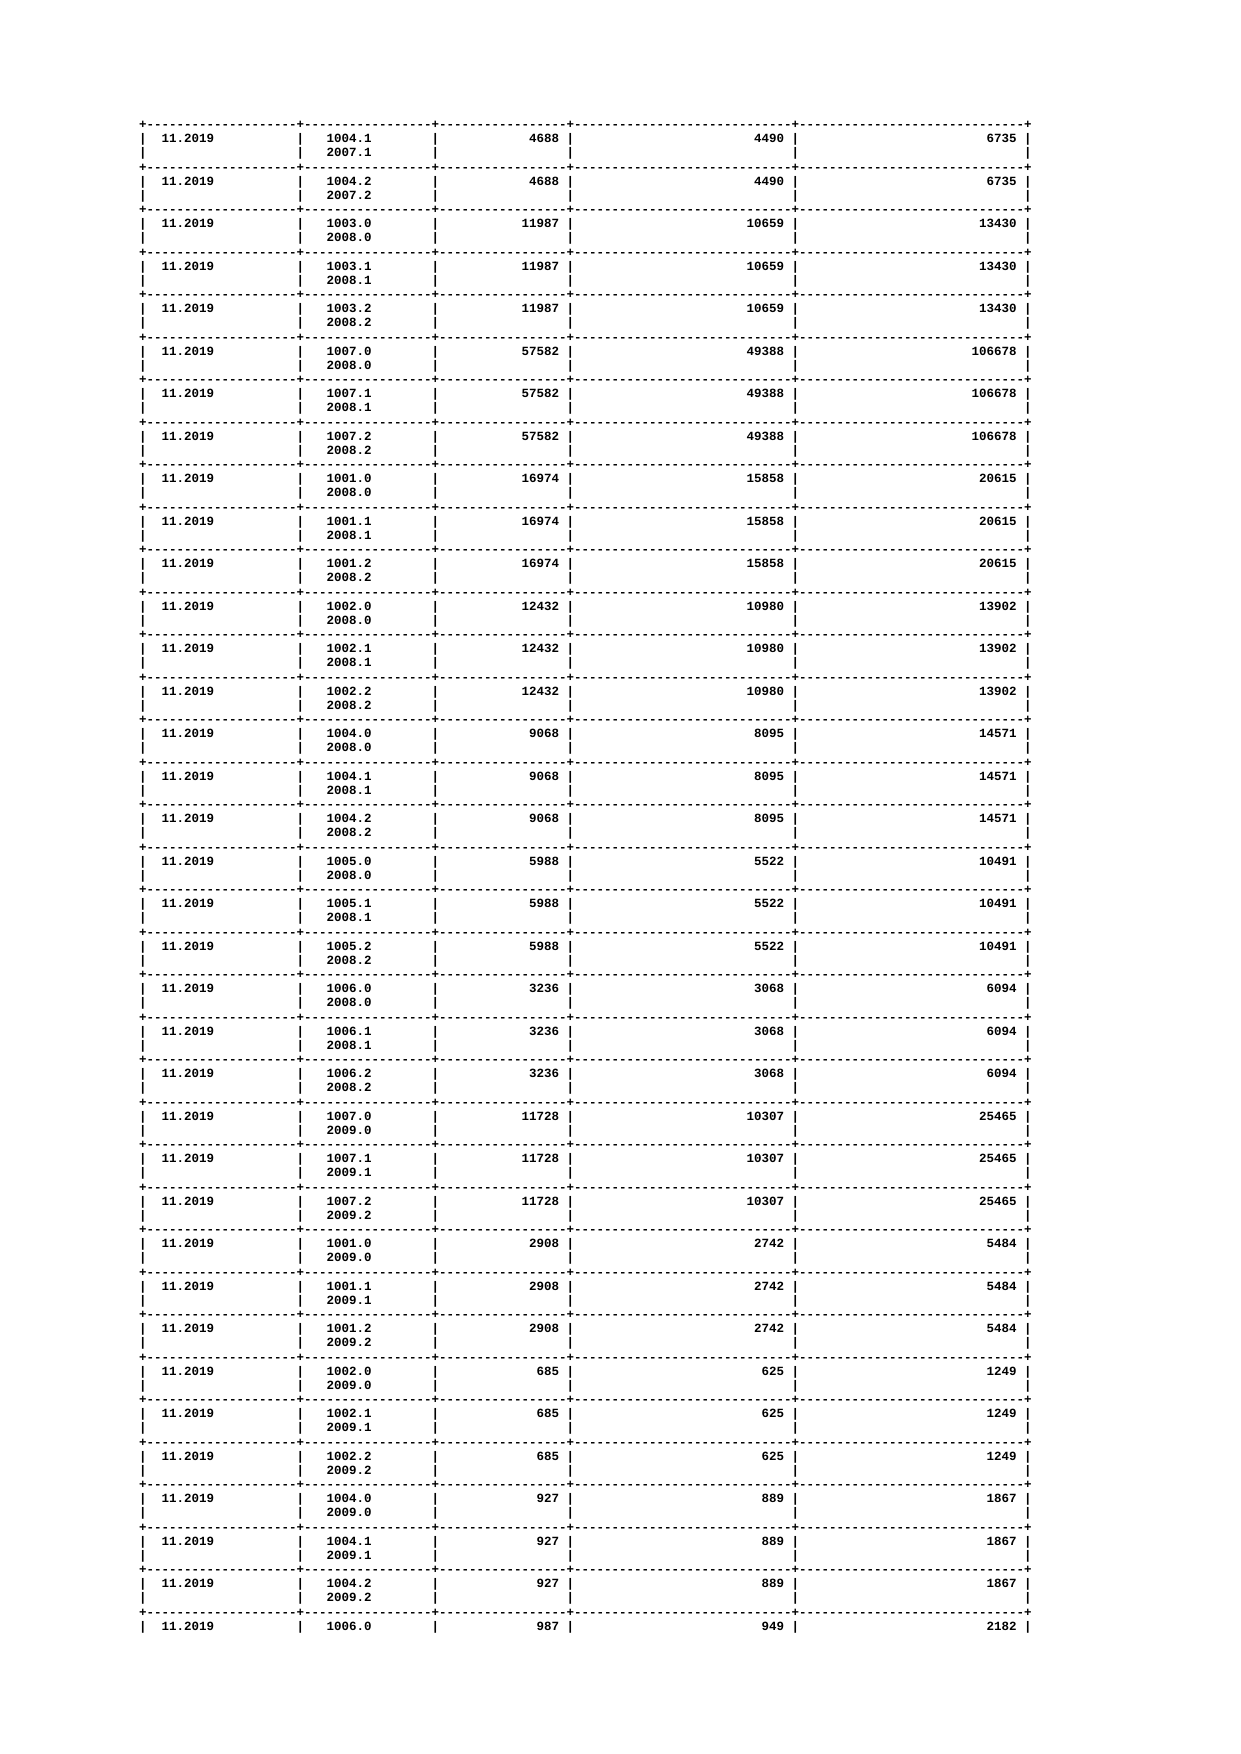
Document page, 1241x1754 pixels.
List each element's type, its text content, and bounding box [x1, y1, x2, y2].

text | | 2008.1 | | | | [139, 1039, 1101, 1053]
text +--------------------+-----------------+-----------------+-----------------------------+------------------------------+ [139, 373, 1101, 387]
text +--------------------+-----------------+-----------------+-----------------------------+------------------------------+ [139, 416, 1101, 430]
text +--------------------+-----------------+-----------------+-----------------------------+------------------------------+ [139, 713, 1101, 727]
text | | 2008.0 | | | | [139, 231, 1101, 246]
text | 11.2019 | 1004.1 | 9068 | 8095 | 14571 | [139, 770, 1101, 784]
text | 11.2019 | 1007.1 | 11728 | 10307 | 25465 | [139, 1152, 1101, 1166]
text | | 2008.1 | | | | [139, 911, 1101, 926]
text +--------------------+-----------------+-----------------+-----------------------------+------------------------------+ [139, 968, 1101, 982]
text +--------------------+-----------------+-----------------+-----------------------------+------------------------------+ [139, 1181, 1101, 1195]
text | | 2009.2 | | | | [139, 1591, 1101, 1606]
text +--------------------+-----------------+-----------------+-----------------------------+------------------------------+ [139, 1478, 1101, 1492]
text | 11.2019 | 1001.1 | 2908 | 2742 | 5484 | [139, 1280, 1101, 1294]
text | | 2009.0 | | | | [139, 1506, 1101, 1521]
text | | 2009.2 | | | | [139, 1464, 1101, 1478]
text +--------------------+-----------------+-----------------+-----------------------------+------------------------------+ [139, 331, 1101, 345]
text +--------------------+-----------------+-----------------+-----------------------------+------------------------------+ [139, 883, 1101, 897]
text +--------------------+-----------------+-----------------+-----------------------------+------------------------------+ [139, 628, 1101, 642]
text | 11.2019 | 1007.2 | 11728 | 10307 | 25465 | [139, 1195, 1101, 1209]
text | | 2008.0 | | | | [139, 614, 1101, 628]
text | 11.2019 | 1001.2 | 16974 | 15858 | 20615 | [139, 557, 1101, 571]
text +--------------------+-----------------+-----------------+-----------------------------+------------------------------+ [139, 1563, 1101, 1577]
text +--------------------+-----------------+-----------------+-----------------------------+------------------------------+ [139, 1096, 1101, 1110]
text | | 2008.0 | | | | [139, 869, 1101, 883]
text | | 2009.2 | | | | [139, 1209, 1101, 1223]
text +--------------------+-----------------+-----------------+-----------------------------+------------------------------+ [139, 1521, 1101, 1535]
text +--------------------+-----------------+-----------------+-----------------------------+------------------------------+ [139, 1393, 1101, 1407]
text | 11.2019 | 1007.0 | 11728 | 10307 | 25465 | [139, 1110, 1101, 1124]
text | 11.2019 | 1004.0 | 927 | 889 | 1867 | [139, 1492, 1101, 1506]
text | | 2008.2 | | | | [139, 699, 1101, 713]
text | 11.2019 | 1003.2 | 11987 | 10659 | 13430 | [139, 302, 1101, 316]
text | 11.2019 | 1005.2 | 5988 | 5522 | 10491 | [139, 940, 1101, 954]
text +--------------------+-----------------+-----------------+-----------------------------+------------------------------+ [139, 1436, 1101, 1450]
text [139, 1606, 1101, 1620]
text | 11.2019 | 1006.0 | 987 | 949 | 2182 | [139, 1620, 1101, 1634]
text +--------------------+-----------------+-----------------+-----------------------------+------------------------------+ [139, 458, 1101, 472]
text | 11.2019 | 1002.1 | 685 | 625 | 1249 | [139, 1407, 1101, 1421]
text +--------------------+-----------------+-----------------+-----------------------------+------------------------------+ [139, 756, 1101, 770]
text | | 2007.2 | | | | [139, 189, 1101, 203]
text +--------------------+-----------------+-----------------+-----------------------------+------------------------------+ [139, 246, 1101, 260]
text | 11.2019 | 1001.0 | 16974 | 15858 | 20615 | [139, 472, 1101, 486]
text | 11.2019 | 1003.1 | 11987 | 10659 | 13430 | [139, 260, 1101, 274]
text +--------------------+-----------------+-----------------+-----------------------------+------------------------------+ [139, 1053, 1101, 1067]
text +--------------------+-----------------+-----------------+-----------------------------+------------------------------+ [139, 926, 1101, 940]
text | | 2008.2 | | | | [139, 1081, 1101, 1096]
text +--------------------+-----------------+-----------------+-----------------------------+------------------------------+ [139, 501, 1101, 515]
text | 11.2019 | 1004.2 | 9068 | 8095 | 14571 | [139, 812, 1101, 826]
text | | 2008.1 | | | | [139, 784, 1101, 798]
text | 11.2019 | 1004.0 | 9068 | 8095 | 14571 | [139, 727, 1101, 741]
text | 11.2019 | 1007.0 | 57582 | 49388 | 106678 | [139, 345, 1101, 359]
text | | 2009.1 | | | | [139, 1421, 1101, 1436]
text | | 2009.1 | | | | [139, 1166, 1101, 1181]
text | | 2007.1 | | | | [139, 146, 1101, 161]
text +--------------------+-----------------+-----------------+-----------------------------+------------------------------+ [139, 1351, 1101, 1365]
text +--------------------+-----------------+-----------------+-----------------------------+------------------------------+ [139, 841, 1101, 855]
text | | 2008.2 | | | | [139, 444, 1101, 458]
text | | 2008.2 | | | | [139, 826, 1101, 841]
text | | 2008.2 | | | | [139, 571, 1101, 586]
text | 11.2019 | 1003.0 | 11987 | 10659 | 13430 | [139, 217, 1101, 231]
text | 11.2019 | 1006.2 | 3236 | 3068 | 6094 | [139, 1067, 1101, 1081]
text | 11.2019 | 1004.2 | 927 | 889 | 1867 | [139, 1577, 1101, 1591]
text | | 2008.0 | | | | [139, 359, 1101, 373]
text | 11.2019 | 1002.0 | 12432 | 10980 | 13902 | [139, 600, 1101, 614]
text | 11.2019 | 1002.1 | 12432 | 10980 | 13902 | [139, 642, 1101, 656]
text | 11.2019 | 1002.2 | 12432 | 10980 | 13902 | [139, 685, 1101, 699]
text | | 2008.0 | | | | [139, 996, 1101, 1011]
text | | 2009.0 | | | | [139, 1251, 1101, 1266]
text | | 2008.2 | | | | [139, 316, 1101, 331]
text | | 2008.1 | | | | [139, 656, 1101, 671]
text | 11.2019 | 1006.1 | 3236 | 3068 | 6094 | [139, 1025, 1101, 1039]
text +--------------------+-----------------+-----------------+-----------------------------+------------------------------+ [139, 1011, 1101, 1025]
text | | 2008.1 | | | | [139, 401, 1101, 416]
text | | 2009.1 | | | | [139, 1294, 1101, 1308]
text | | 2009.0 | | | | [139, 1124, 1101, 1138]
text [139, 118, 1101, 132]
text | | 2008.1 | | | | [139, 274, 1101, 288]
text +--------------------+-----------------+-----------------+-----------------------------+------------------------------+ [139, 586, 1101, 600]
text +--------------------+-----------------+-----------------+-----------------------------+------------------------------+ [139, 203, 1101, 217]
text | | 2009.2 | | | | [139, 1336, 1101, 1351]
text | 11.2019 | 1001.1 | 16974 | 15858 | 20615 | [139, 515, 1101, 529]
text | | 2009.0 | | | | [139, 1379, 1101, 1393]
text +--------------------+-----------------+-----------------+-----------------------------+------------------------------+ [139, 1266, 1101, 1280]
text +--------------------+-----------------+-----------------+-----------------------------+------------------------------+ [139, 1138, 1101, 1152]
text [139, 161, 1101, 175]
text +--------------------+-----------------+-----------------+-----------------------------+------------------------------+ [139, 1308, 1101, 1322]
text | | 2008.0 | | | | [139, 741, 1101, 756]
text | 11.2019 | 1007.1 | 57582 | 49388 | 106678 | [139, 387, 1101, 401]
text | 11.2019 | 1004.2 | 4688 | 4490 | 6735 | [139, 175, 1101, 189]
text | 11.2019 | 1007.2 | 57582 | 49388 | 106678 | [139, 430, 1101, 444]
text | | 2008.2 | | | | [139, 954, 1101, 968]
text | 11.2019 | 1004.1 | 927 | 889 | 1867 | [139, 1535, 1101, 1549]
text | 11.2019 | 1005.1 | 5988 | 5522 | 10491 | [139, 897, 1101, 911]
text +--------------------+-----------------+-----------------+-----------------------------+------------------------------+ [139, 1223, 1101, 1237]
text | 11.2019 | 1002.0 | 685 | 625 | 1249 | [139, 1365, 1101, 1379]
text +--------------------+-----------------+-----------------+-----------------------------+------------------------------+ [139, 288, 1101, 302]
text | 11.2019 | 1006.0 | 3236 | 3068 | 6094 | [139, 982, 1101, 996]
text +--------------------+-----------------+-----------------+-----------------------------+------------------------------+ [139, 543, 1101, 557]
text | 11.2019 | 1004.1 | 4688 | 4490 | 6735 | [139, 132, 1101, 146]
text | 11.2019 | 1002.2 | 685 | 625 | 1249 | [139, 1450, 1101, 1464]
text | | 2009.1 | | | | [139, 1549, 1101, 1563]
text | 11.2019 | 1005.0 | 5988 | 5522 | 10491 | [139, 855, 1101, 869]
text +--------------------+-----------------+-----------------+-----------------------------+------------------------------+ [139, 798, 1101, 812]
text | | 2008.1 | | | | [139, 529, 1101, 543]
text | 11.2019 | 1001.2 | 2908 | 2742 | 5484 | [139, 1322, 1101, 1336]
text | | 2008.0 | | | | [139, 486, 1101, 501]
text +--------------------+-----------------+-----------------+-----------------------------+------------------------------+ [139, 671, 1101, 685]
text | 11.2019 | 1001.0 | 2908 | 2742 | 5484 | [139, 1237, 1101, 1251]
